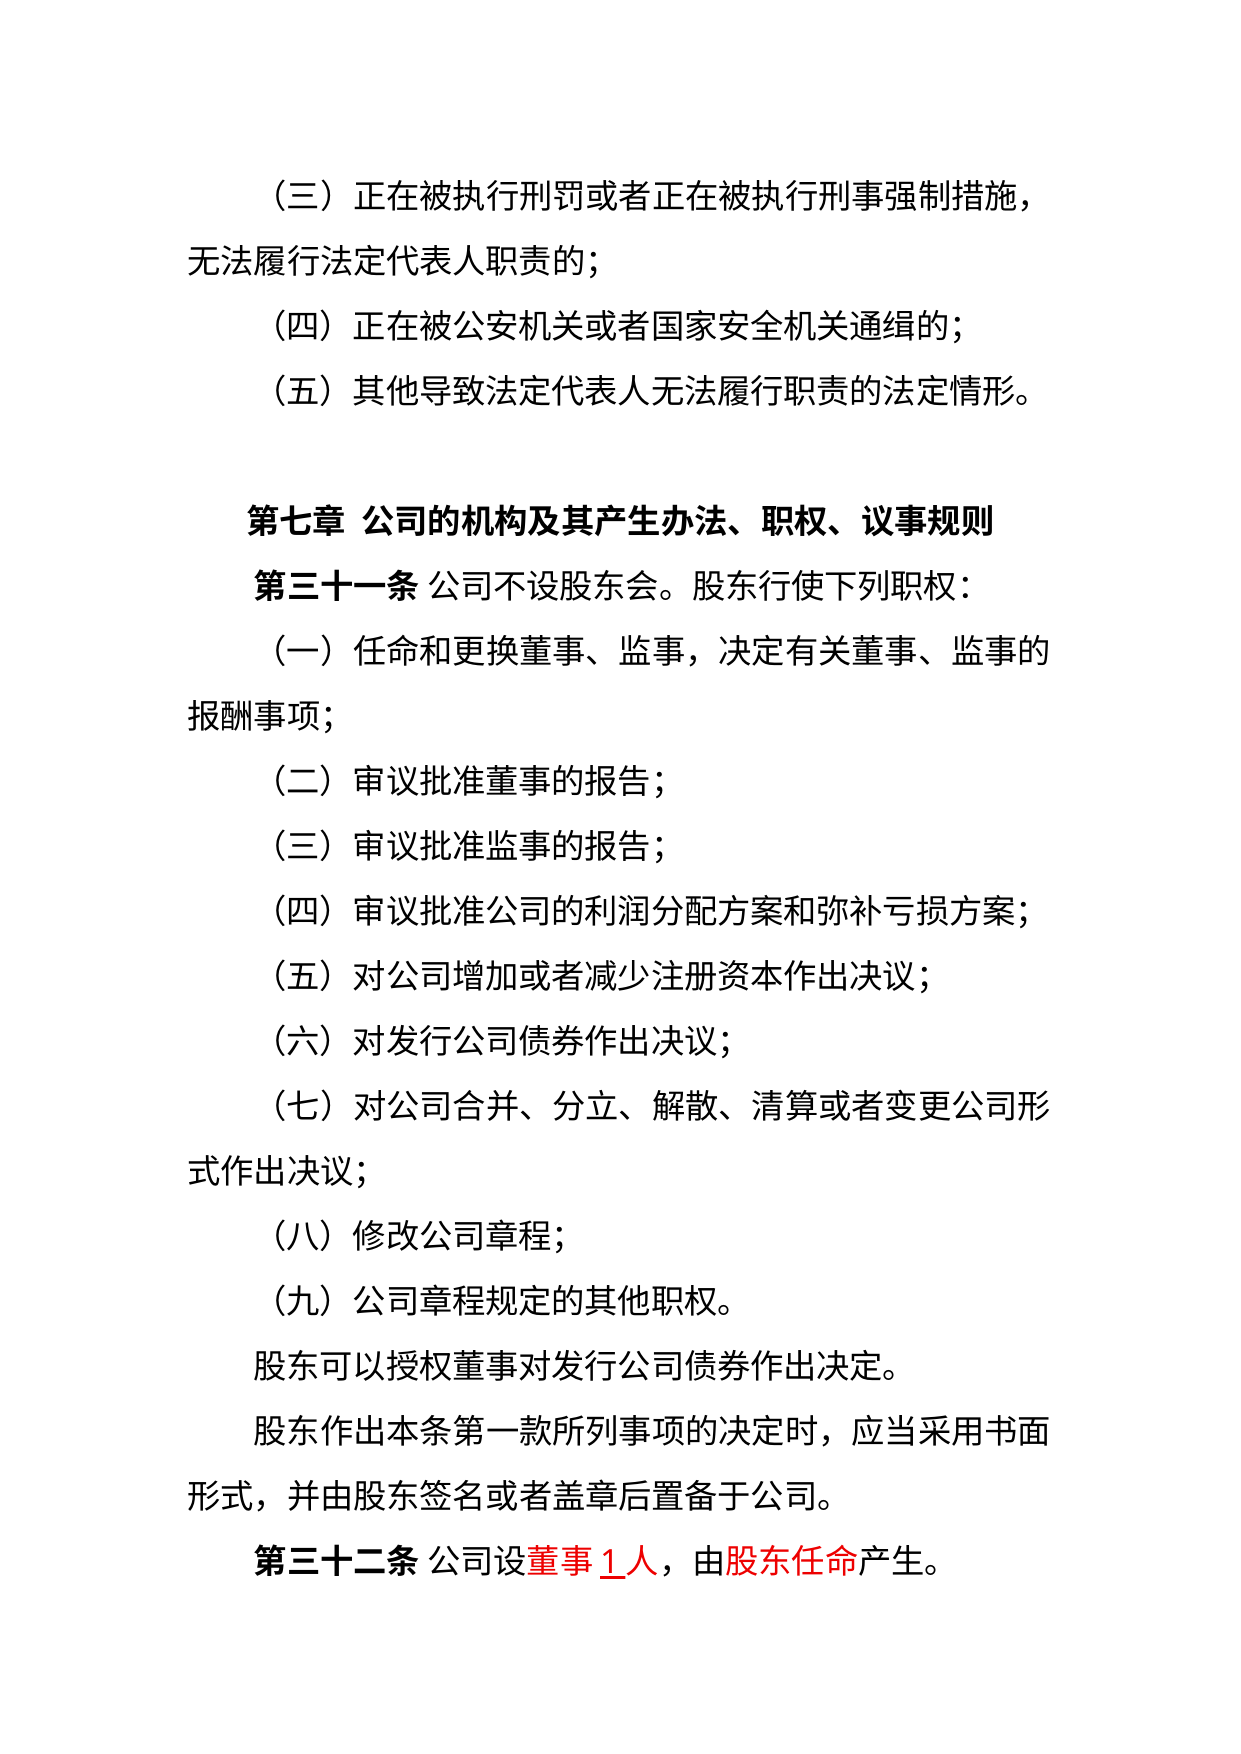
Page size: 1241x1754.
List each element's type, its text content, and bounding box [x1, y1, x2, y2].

text 第三十一条 公司不设股东会。股东行使下列职权： [187, 552, 1053, 617]
text 股东作出本条第一款所列事项的决定时，应当采用书面形式，并由股东签名或者盖章后置备于公司。 [187, 1397, 1053, 1527]
text （三）审议批准监事的报告； [187, 812, 1053, 877]
text （六）对发行公司债券作出决议； [187, 1007, 1053, 1072]
text （四）审议批准公司的利润分配方案和弥补亏损方案； [187, 877, 1053, 942]
text 第三十二条 公司设董事1人，由股东任命产生。 [187, 1527, 1053, 1592]
text （九）公司章程规定的其他职权。 [187, 1267, 1053, 1332]
text （五）其他导致法定代表人无法履行职责的法定情形。 [187, 357, 1053, 422]
text （二）审议批准董事的报告； [187, 747, 1053, 812]
text 股东可以授权董事对发行公司债券作出决定。 [187, 1332, 1053, 1397]
text （三）正在被执行刑罚或者正在被执行刑事强制措施， 无法履行法定代表人职责的； [187, 162, 1053, 292]
text （八）修改公司章程； [187, 1202, 1053, 1267]
text 第七章 公司的机构及其产生办法、职权、议事规则 [187, 487, 1053, 552]
text （七）对公司合并、分立、解散、清算或者变更公司形式作出决议； [187, 1072, 1053, 1202]
text （四）正在被公安机关或者国家安全机关通缉的； [187, 292, 1053, 357]
text （一）任命和更换董事、监事，决定有关董事、监事的报酬事项； [187, 617, 1053, 747]
text （五）对公司增加或者减少注册资本作出决议； [187, 942, 1053, 1007]
